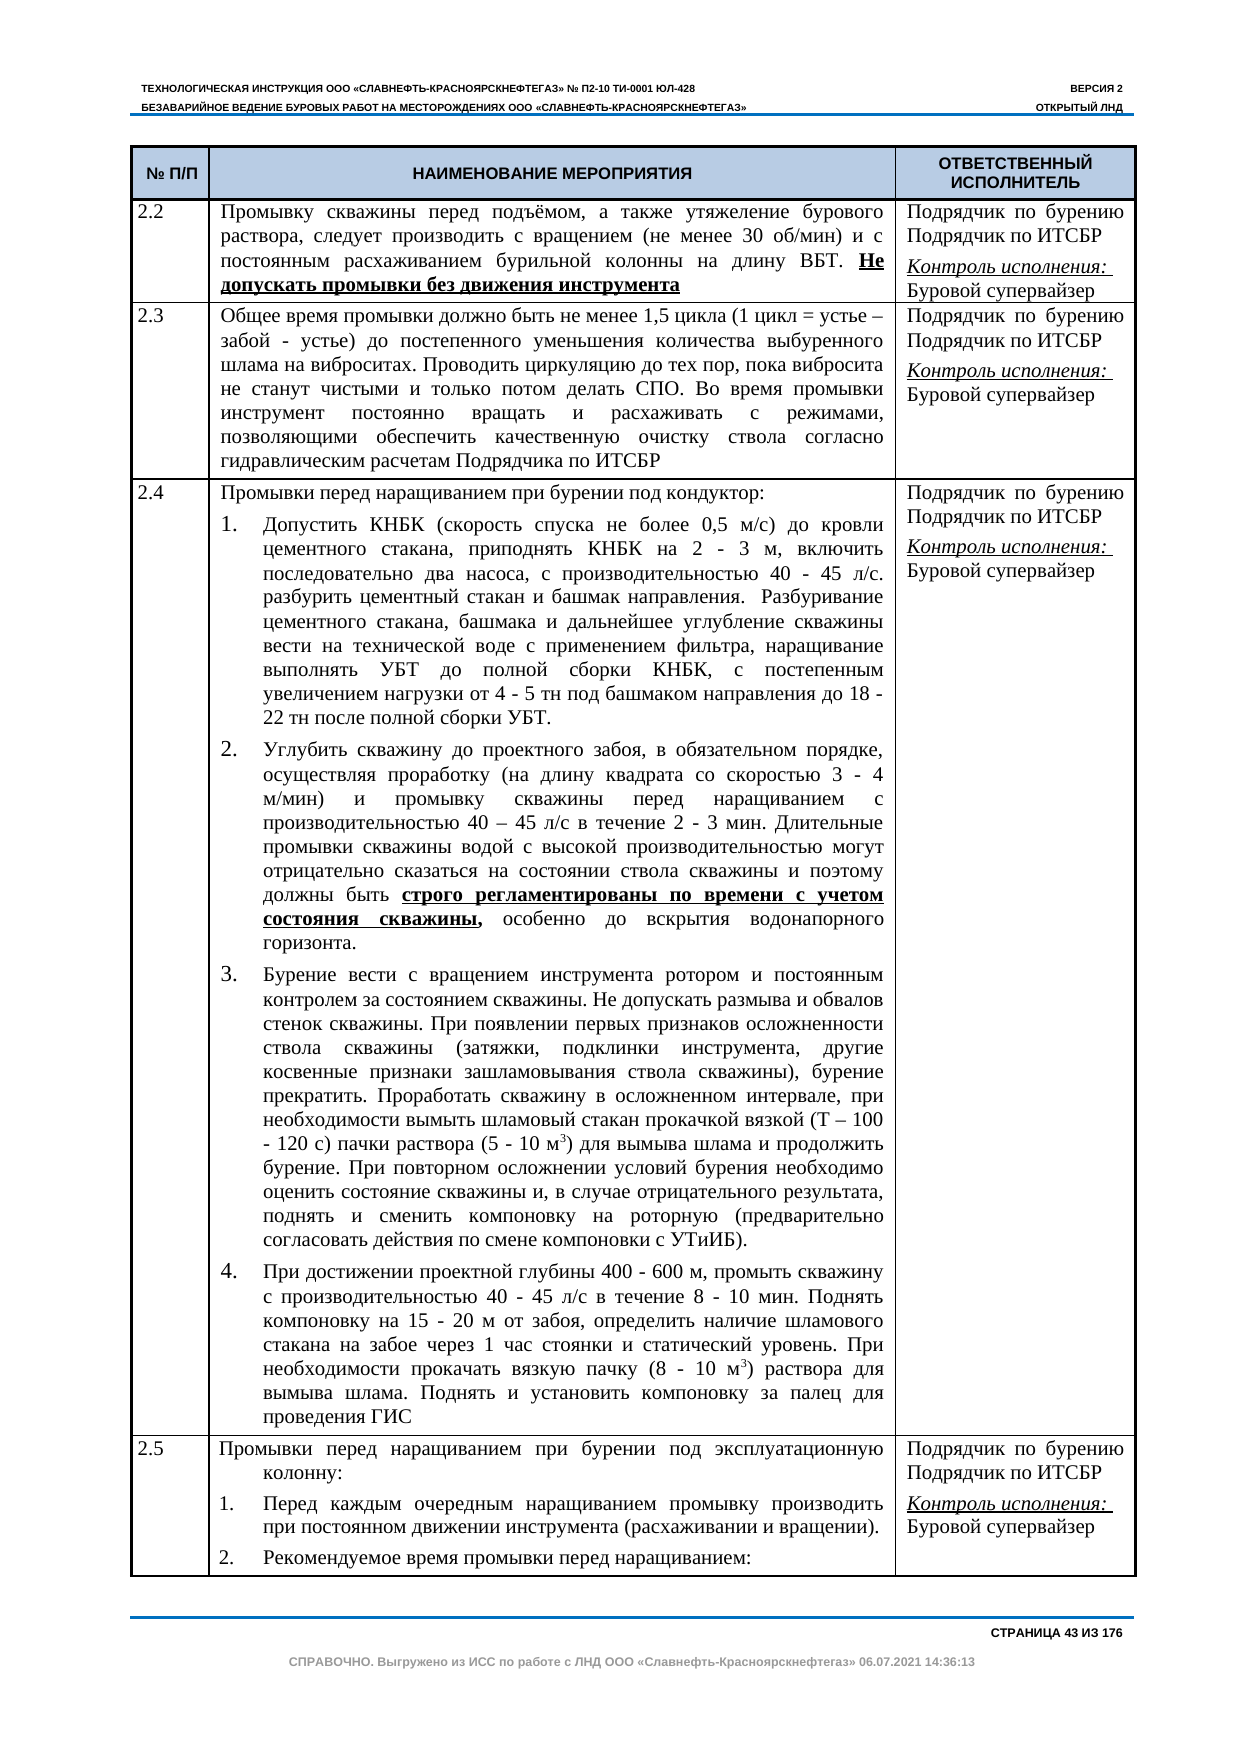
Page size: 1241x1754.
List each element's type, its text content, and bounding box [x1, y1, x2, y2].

table_cell Общее время промывки должно быть не менее 1,5 цикла (1 цикл = устье – забой - устье) до постепенного уменьшения количества выбуренного шлама на виброситах. Проводить циркуляцию до тех пор, пока вибросита не станут чистыми и только потом делать СПО. Во время промывки инструмент постоянно вращать и расхаживать с режимами, позволяющими обеспечить качественную очистку ствола согласно гидравлическим расчетам Подрядчика по ИТСБР [210, 303, 895, 478]
table_header № п/п [133, 148, 208, 198]
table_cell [896, 1436, 1134, 1575]
table_cell 2.2 [133, 201, 208, 302]
table_cell Подрядчик по бурению Подрядчик по ИТСБР Контроль исполнения: Буровой супервайзер [896, 201, 1134, 302]
table_cell 2.4 [133, 480, 208, 1434]
table_cell Подрядчик по бурению Подрядчик по ИТСБР Контроль исполнения: Буровой супервайзер [896, 480, 1134, 1434]
table_cell 2.5 [133, 1436, 208, 1575]
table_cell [210, 1436, 895, 1575]
table_cell Промывку скважины перед подъёмом, а также утяжеление бурового раствора, следует производить с вращением (не менее 30 об/мин) и с постоянным расхаживанием бурильной колонны на длину ВБТ. Не допускать промывки без движения инструмента [210, 201, 895, 302]
table_header ответственный ИСПОЛНИТЕЛЬ [896, 148, 1134, 198]
table_cell Промывки перед наращиванием при бурении под кондуктор: Допустить КНБК (скорость спуска не более 0,5 м/с) до кровли цементного стакана, приподнять КНБК на 2 - 3 м, включить последовательно два насоса, с производительностью 40 - 45 л/с. разбурить цементный стакан и башмак направления. Разбуривание цементного стакана, башмака и дальнейшее углубление скважины вести на технической воде с применением фильтра, наращивание выполнять УБТ до полной сборки КНБК, с постепенным увеличением нагрузки от 4 - 5 тн под башмаком направления до 18 - 22 тн после полной сборки УБТ. Углубить скважину до проектного забоя, в обязательном порядке, осуществляя проработку (на длину квадрата со скоростью 3 - 4 м/мин) и промывку скважины перед наращиванием с производительностью 40 – 45 л/с в течение 2 - 3 мин. Длительные промывки скважины водой с высокой производительностью могут отрицательно сказаться на состоянии ствола скважины и поэтому должны быть строго регламентированы по времени с учетом состояния скважины, особенно до вскрытия водонапорного горизонта. Бурение вести с вращением инструмента ротором и постоянным контролем за состоянием скважины. Не допускать размыва и обвалов стенок скважины. При появлении первых признаков осложненности ствола скважины (затяжки, подклинки инструмента, другие косвенные признаки зашламовывания ствола скважины), бурение прекратить. Проработать скважину в осложненном интервале, при необходимости вымыть шламовый стакан прокачкой вязкой (Т – 100 - 120 с) пачки раствора (5 - 10 м3) для вымыва шлама и продолжить бурение. При повторном осложнении условий бурения необходимо оценить состояние скважины и, в случае отрицательного результата, поднять и сменить компоновку на роторную (предварительно согласовать действия по смене компоновки с УТиИБ). При достижении проектной глубины 400 - 600 м, промыть скважину с производительностью 40 - 45 л/с в течение 8 - 10 мин. Поднять компоновку на 15 - 20 м от забоя, определить наличие шламового стакана на забое через 1 час стоянки и статический уровень. При необходимости прокачать вязкую пачку (8 - 10 м3) раствора для вымыва шлама. Поднять и установить компоновку за палец для проведения ГИС [210, 480, 895, 1434]
table_cell Подрядчик по бурению Подрядчик по ИТСБР Контроль исполнения: Буровой супервайзер [896, 303, 1134, 478]
table_cell 2.3 [133, 303, 208, 478]
table_header нАИМЕНОВАНИЕ мероприятиЯ [210, 148, 895, 198]
